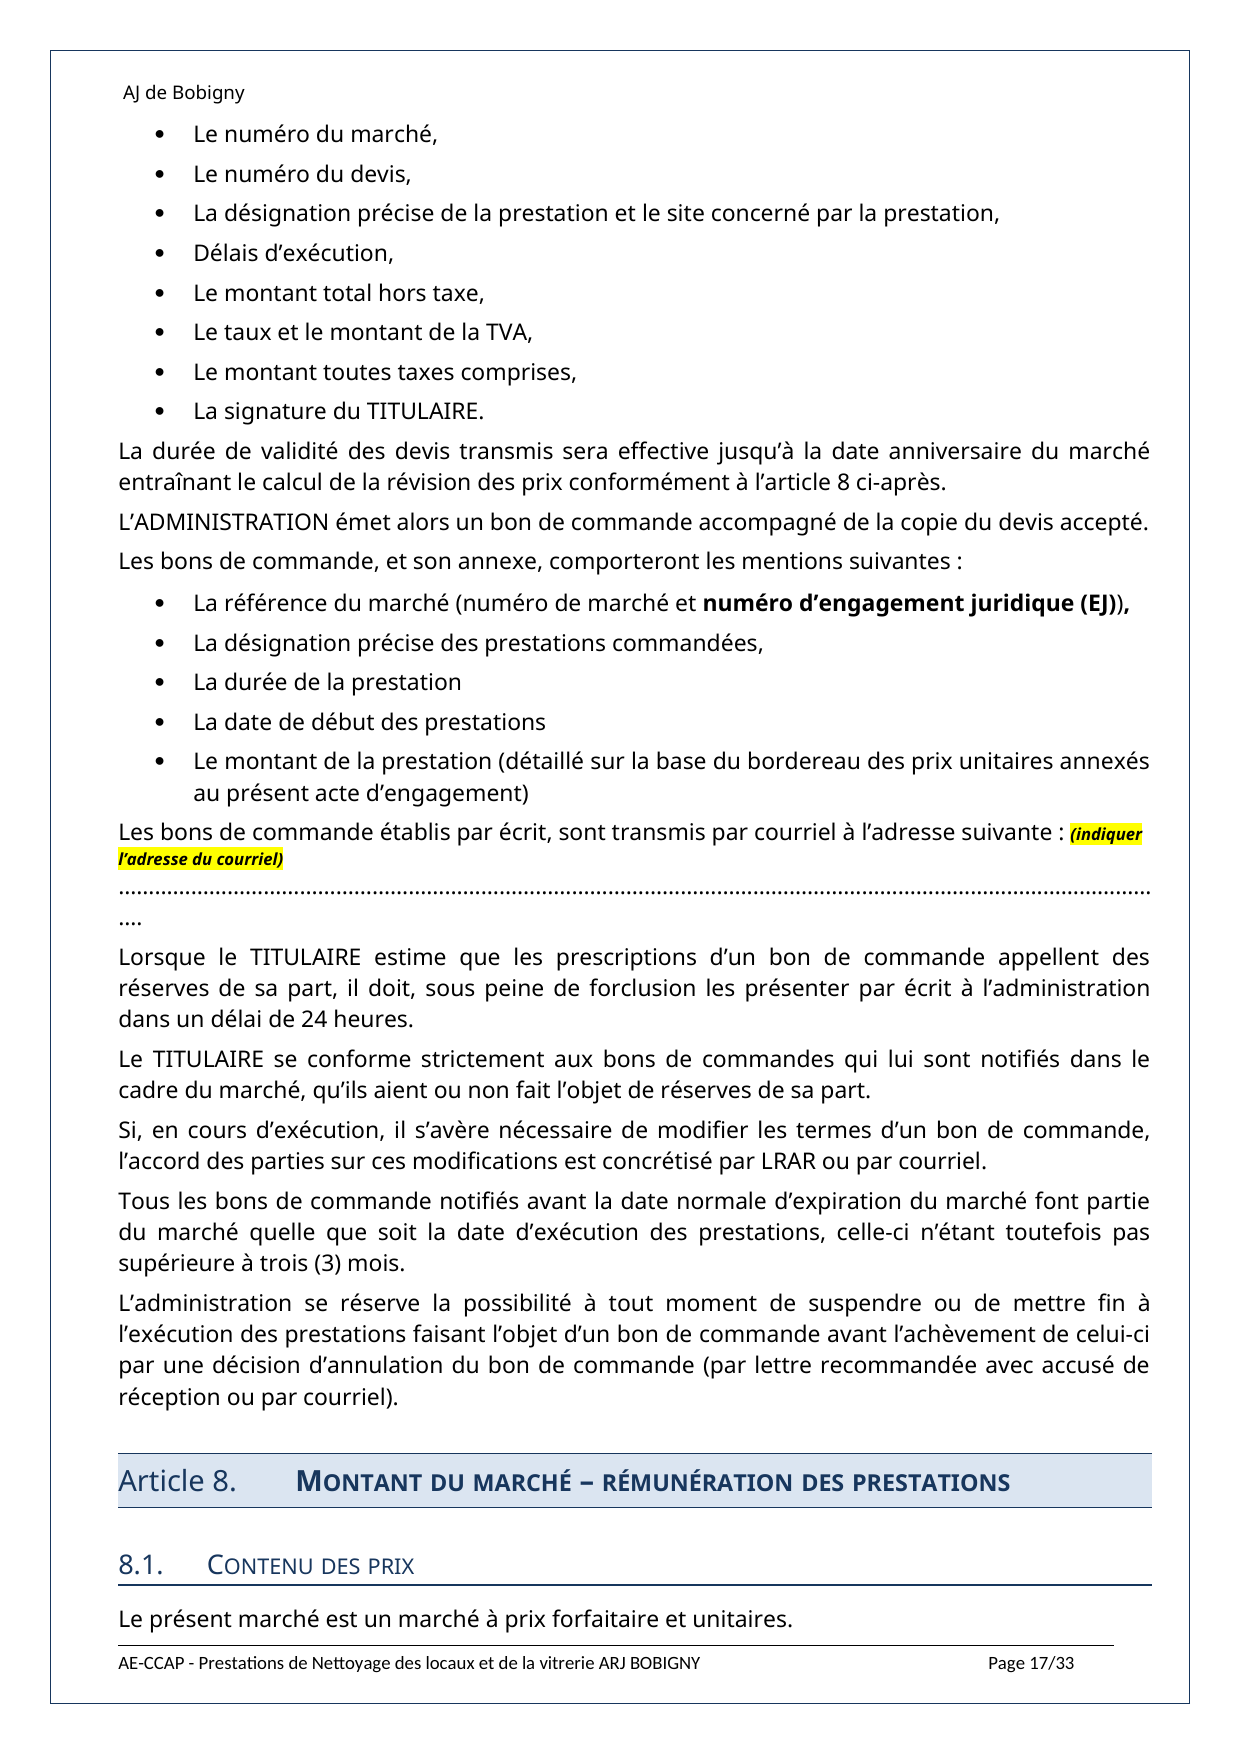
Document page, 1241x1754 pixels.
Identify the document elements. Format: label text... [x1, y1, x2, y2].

text Le présent marché est un marché à prix forfaitaire et unitaires. [118, 1603, 1152, 1634]
text Les bons de commande, et son annexe, comporteront les mentions suivantes : [118, 545, 1152, 576]
list Le montant de la prestation (détaillé sur la base du bordereau des prix unitaires annexés au présent acte d’engagement) [156, 745, 1152, 808]
list Le taux et le montant de la TVA, [156, 316, 1152, 347]
text L’administration se réserve la possibilité à tout moment de suspendre ou de mettre fin à l’exécution des prestations faisant l’objet d’un bon de commande avant l’achèvement de celui-ci par une décision d’annulation du bon de commande (par lettre recommandée avec accusé de réception ou par courriel). [118, 1287, 1152, 1412]
list La désignation précise de la prestation et le site concerné par la prestation, [156, 197, 1152, 228]
text La durée de validité des devis transmis sera effective jusqu’à la date anniversaire du marché entraînant le calcul de la révision des prix conformément à l’article 8 ci-après. [118, 435, 1152, 497]
list Délais d’exécution, [156, 237, 1152, 268]
subtitle Contenu des prix [118, 1545, 1152, 1584]
list La référence du marché (numéro de marché et numéro d’engagement juridique (EJ)), [156, 587, 1152, 618]
list Le numéro du marché, [156, 118, 1152, 149]
text Lorsque le TITULAIRE estime que les prescriptions d’un bon de commande appellent des réserves de sa part, il doit, sous peine de forclusion les présenter par écrit à l’administration dans un délai de 24 heures. [118, 941, 1152, 1034]
list Le montant toutes taxes comprises, [156, 356, 1152, 387]
subtitle Montant du marché – rémunération des prestations [118, 1454, 1152, 1507]
list La durée de la prestation [156, 666, 1152, 697]
text Le TITULAIRE se conforme strictement aux bons de commandes qui lui sont notifiés dans le cadre du marché, qu’ils aient ou non fait l’objet de réserves de sa part. [118, 1043, 1152, 1105]
text Les bons de commande établis par écrit, sont transmis par courriel à l’adresse suivante : (indiquer l’adresse du courriel) …………………………………………………………………………………………………………………………………………………………. [118, 816, 1152, 932]
list La désignation précise des prestations commandées, [156, 626, 1152, 658]
list Le montant total hors taxe, [156, 276, 1152, 308]
text Si, en cours d’exécution, il s’avère nécessaire de modifier les termes d’un bon de commande, l’accord des parties sur ces modifications est concrétisé par LRAR ou par courriel. [118, 1114, 1152, 1176]
list La date de début des prestations [156, 706, 1152, 737]
text Tous les bons de commande notifiés avant la date normale d’expiration du marché font partie du marché quelle que soit la date d’exécution des prestations, celle-ci n’étant toutefois pas supérieure à trois (3) mois. [118, 1184, 1152, 1278]
text L’ADMINISTRATION émet alors un bon de commande accompagné de la copie du devis accepté. [118, 506, 1152, 537]
list Le numéro du devis, [156, 158, 1152, 189]
list La signature du TITULAIRE. [156, 395, 1152, 426]
